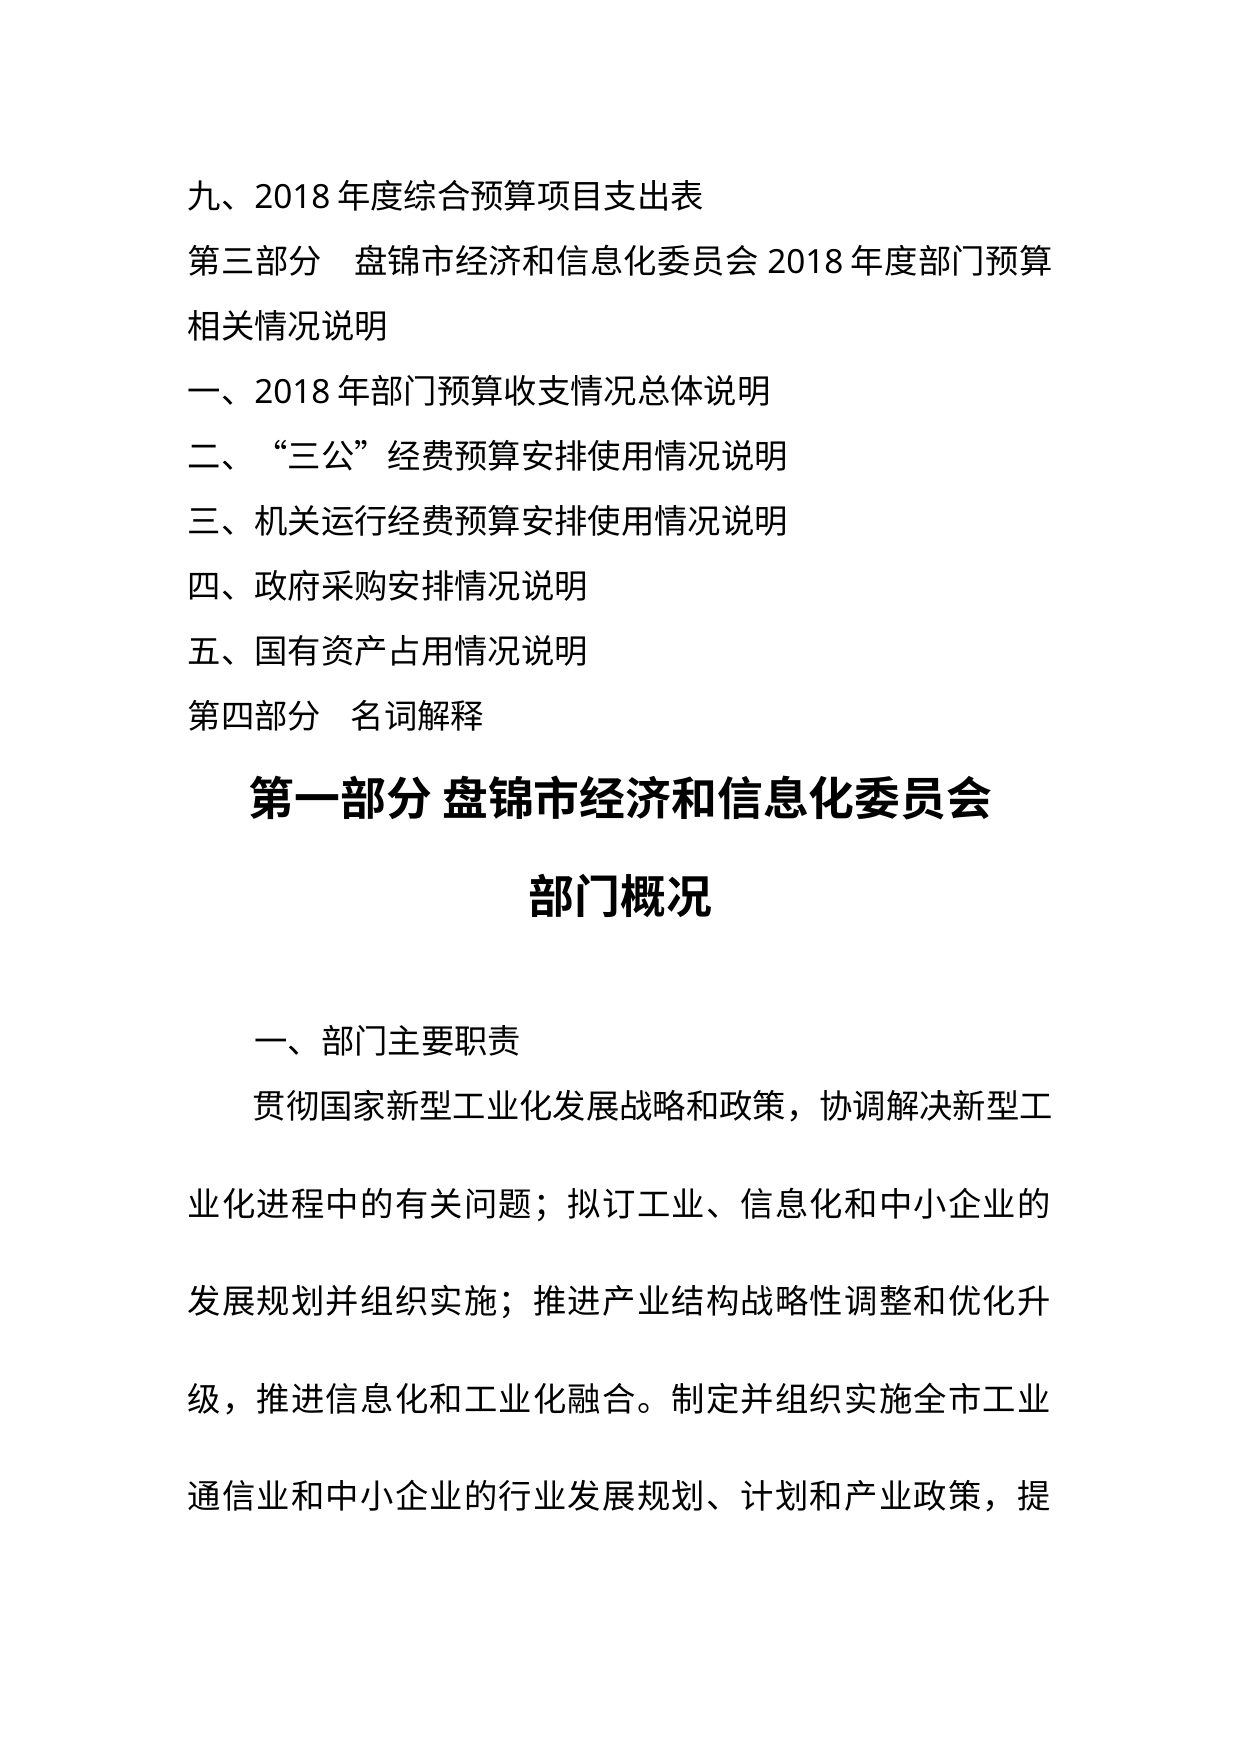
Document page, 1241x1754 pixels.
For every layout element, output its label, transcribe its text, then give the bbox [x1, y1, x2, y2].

text 四、政府采购安排情况说明 [187, 552, 1053, 617]
text 一、2018年部门预算收支情况总体说明 [187, 357, 1053, 422]
text 第三部分 盘锦市经济和信息化委员会2018年度部门预算相关情况说明 [187, 227, 1053, 357]
text 第一部分 盘锦市经济和信息化委员会 [187, 747, 1053, 844]
text 一、部门主要职责 [187, 1007, 1053, 1072]
text 三、机关运行经费预算安排使用情况说明 [187, 487, 1053, 552]
text 五、国有资产占用情况说明 [187, 617, 1053, 682]
text 二、“三公”经费预算安排使用情况说明 [187, 422, 1053, 487]
text 九、2018年度综合预算项目支出表 [187, 162, 1053, 227]
text 第四部分 名词解释 [187, 682, 1053, 747]
text 部门概况 [187, 844, 1053, 942]
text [187, 1072, 1053, 1527]
